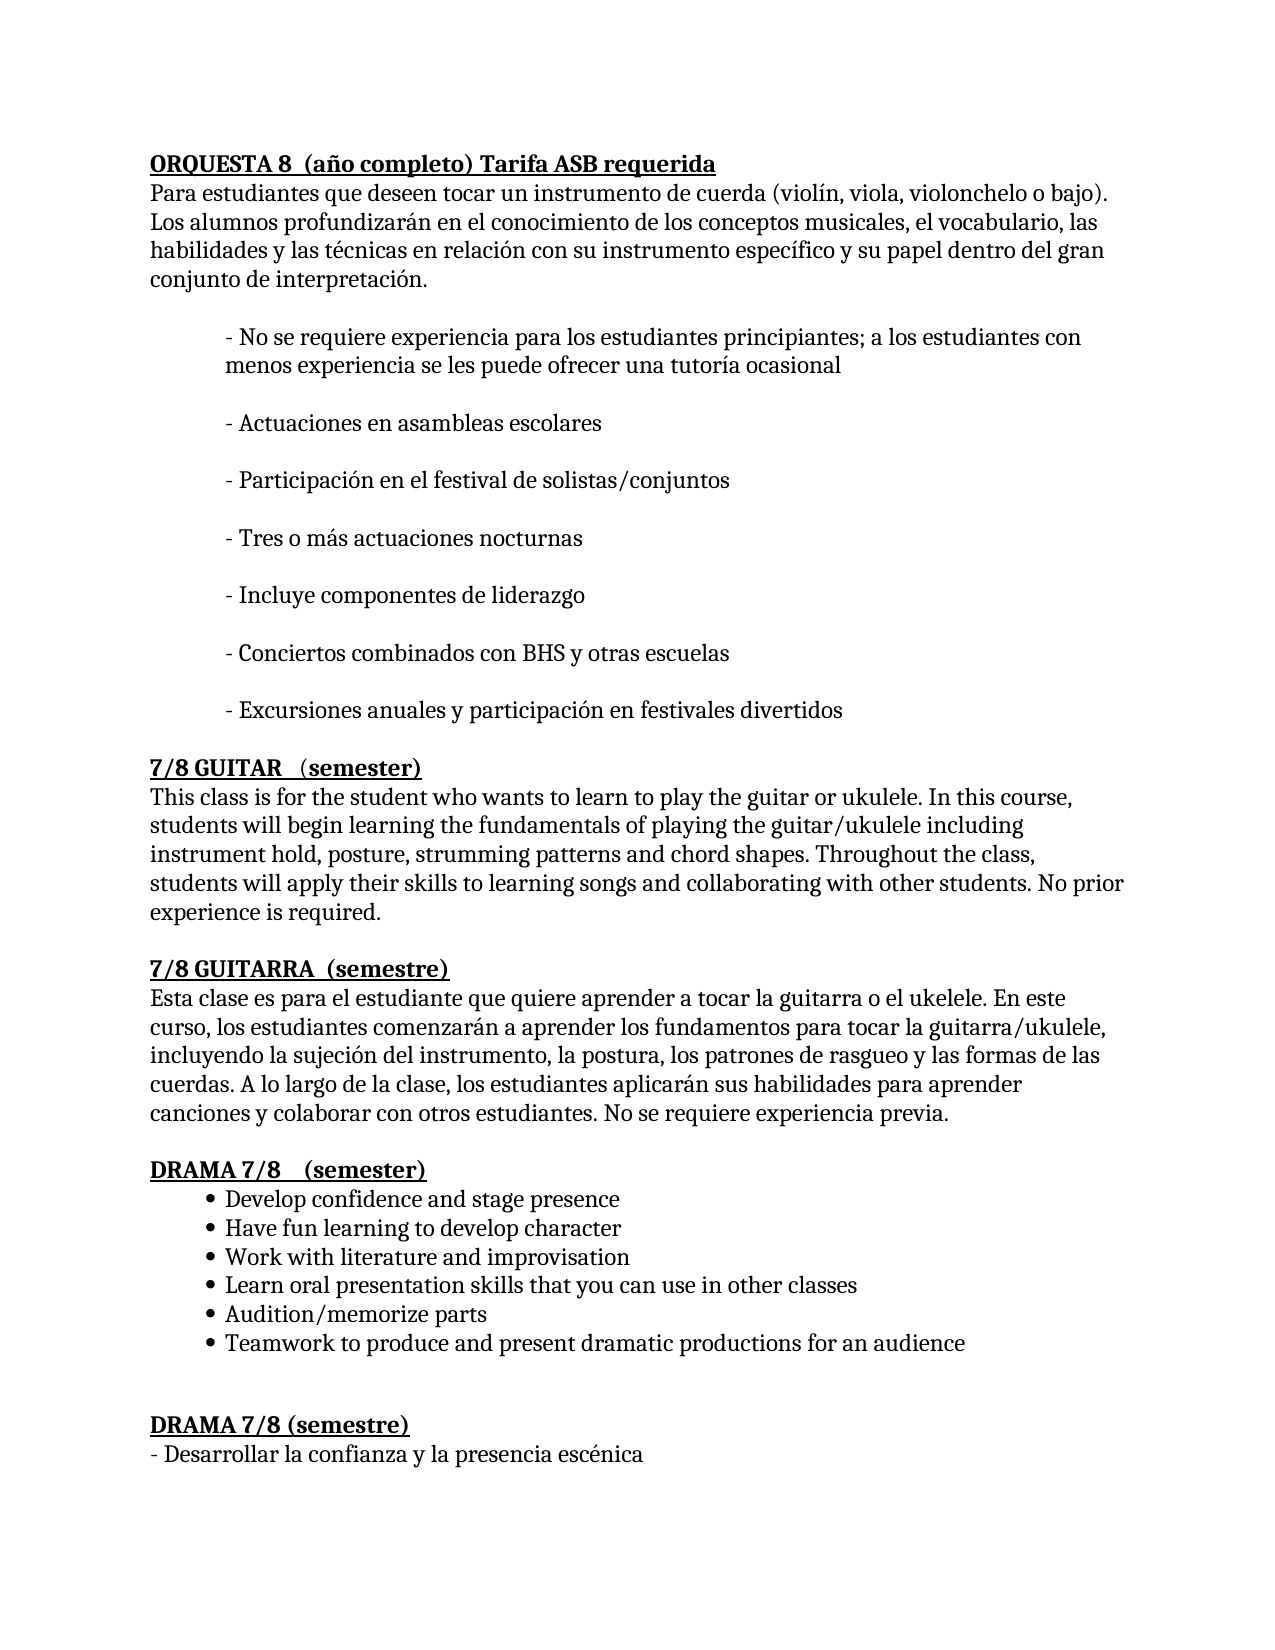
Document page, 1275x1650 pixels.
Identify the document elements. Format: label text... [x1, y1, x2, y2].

text 7/8 GUITARRA (semestre) [150, 955, 1125, 984]
text - Excursiones anuales y participación en festivales divertidos [225, 696, 1125, 725]
text Develop confidence and stage presence [150, 1185, 1125, 1214]
text 7/8 GUITAR (semester) [150, 754, 1125, 782]
text - Participación en el festival de solistas/conjuntos [225, 466, 1125, 495]
text - Actuaciones en asambleas escolares [225, 409, 1125, 437]
text This class is for the student who wants to learn to play the guitar or ukulele. In this course, students will begin learning the fundamentals of playing the guitar/ukulele including instrument hold, posture, strumming patterns and chord shapes. Throughout the class, students will apply their skills to learning songs and collaborating with other students. No prior experience is required. [150, 782, 1125, 926]
text - Desarrollar la confianza y la presencia escénica [150, 1440, 1125, 1469]
text DRAMA 7/8 (semester) [150, 1156, 1125, 1185]
text Learn oral presentation skills that you can use in other classes [150, 1271, 1125, 1300]
text Audition/memorize parts [150, 1300, 1125, 1329]
text Para estudiantes que deseen tocar un instrumento de cuerda (violín, viola, violonchelo o bajo). Los alumnos profundizarán en el conocimiento de los conceptos musicales, el vocabulario, las habilidades y las técnicas en relación con su instrumento específico y su papel dentro del gran conjunto de interpretación. [150, 179, 1125, 294]
text DRAMA 7/8 (semestre) [150, 1411, 1125, 1440]
text ORQUESTA 8 (año completo) Tarifa ASB requerida [150, 150, 1125, 179]
text - Incluye componentes de liderazgo [225, 581, 1125, 610]
text Work with literature and improvisation [150, 1242, 1125, 1271]
text Have fun learning to develop character [150, 1214, 1125, 1242]
text Esta clase es para el estudiante que quiere aprender a tocar la guitarra o el ukelele. En este curso, los estudiantes comenzarán a aprender los fundamentos para tocar la guitarra/ukulele, incluyendo la sujeción del instrumento, la postura, los patrones de rasgueo y las formas de las cuerdas. A lo largo de la clase, los estudiantes aplicarán sus habilidades para aprender canciones y colaborar con otros estudiantes. No se requiere experiencia previa. [150, 984, 1125, 1127]
text Teamwork to produce and present dramatic productions for an audience [150, 1329, 1125, 1357]
text - No se requiere experiencia para los estudiantes principiantes; a los estudiantes con menos experiencia se les puede ofrecer una tutoría ocasional [225, 322, 1125, 380]
text - Conciertos combinados con BHS y otras escuelas [225, 639, 1125, 667]
text - Tres o más actuaciones nocturnas [225, 524, 1125, 552]
